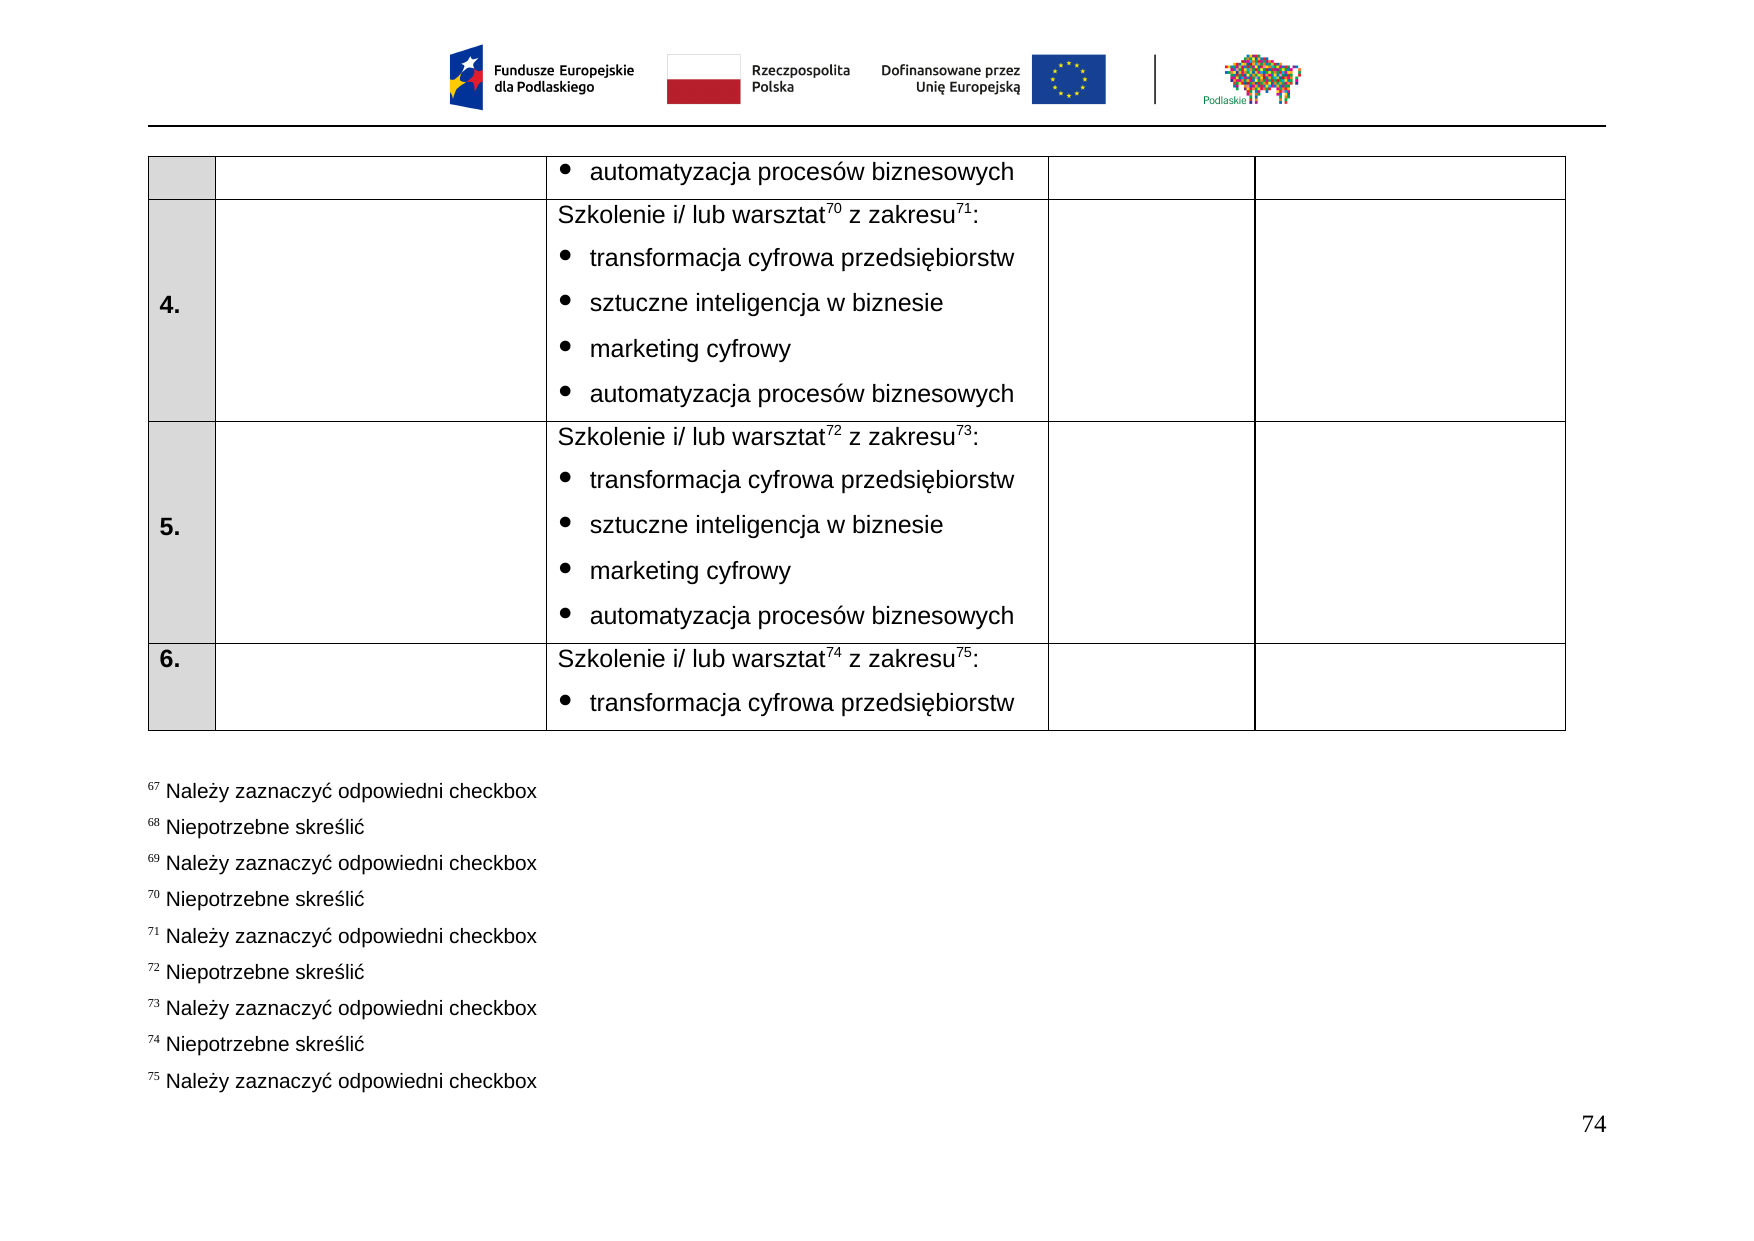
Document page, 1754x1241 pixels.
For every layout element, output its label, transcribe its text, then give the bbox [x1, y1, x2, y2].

table_cell [1256, 200, 1565, 421]
table_cell 5. [149, 422, 215, 643]
table_cell [216, 200, 546, 421]
table_cell [216, 157, 546, 199]
table_cell [1049, 200, 1254, 421]
table_cell [1256, 422, 1565, 643]
table_cell [1049, 422, 1254, 643]
table_cell [1049, 157, 1254, 199]
table_cell [1256, 157, 1565, 199]
table_cell 3. [149, 157, 215, 199]
table_cell [1256, 644, 1565, 730]
table_cell 4. [149, 200, 215, 421]
picture [407, 14, 1347, 124]
table_cell [216, 644, 546, 730]
table_cell 6. [149, 644, 215, 730]
table_cell [216, 422, 546, 643]
table_cell [1049, 644, 1254, 730]
